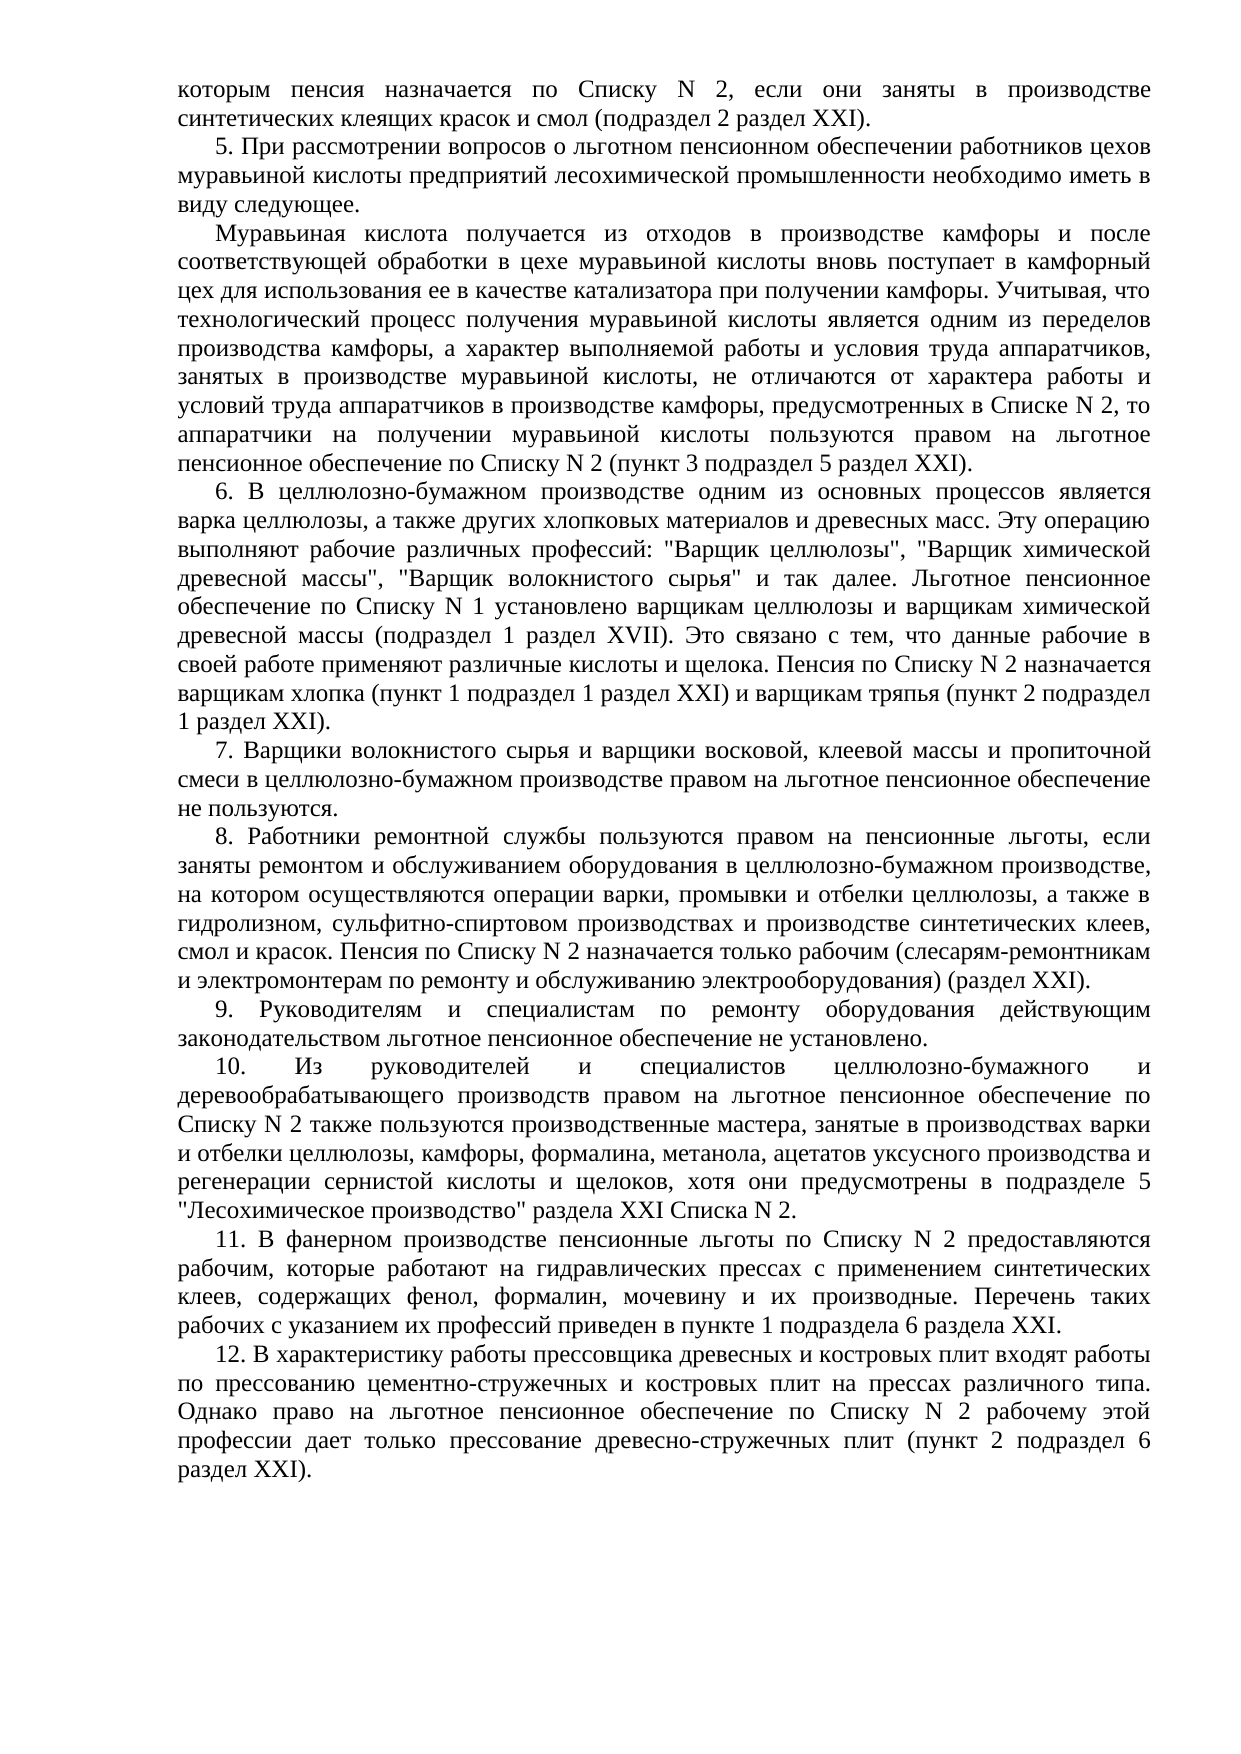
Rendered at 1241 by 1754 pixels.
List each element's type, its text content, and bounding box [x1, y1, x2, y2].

text 6. В целлюлозно-бумажном производстве одним из основных процессов является варка целлюлозы, а также других хлопковых материалов и древесных масс. Эту операцию выполняют рабочие различных профессий: "Варщик целлюлозы", "Варщик химической древесной массы", "Варщик волокнистого сырья" и так далее. Льготное пенсионное обеспечение по Списку N 1 установлено варщикам целлюлозы и варщикам химической древесной массы (подраздел 1 раздел ХVII). Это связано с тем, что данные рабочие в своей работе применяют различные кислоты и щелока. Пенсия по Списку N 2 назначается варщикам хлопка (пункт 1 подраздел 1 раздел ХХI) и варщикам тряпья (пункт 2 подраздел 1 раздел ХХI). [177, 476, 1152, 735]
text 8. Работники ремонтной службы пользуются правом на пенсионные льготы, если заняты ремонтом и обслуживанием оборудования в целлюлозно-бумажном производстве, на котором осуществляются операции варки, промывки и отбелки целлюлозы, а также в гидролизном, сульфитно-спиртовом производствах и производстве синтетических клеев, смол и красок. Пенсия по Списку N 2 назначается только рабочим (слесарям-ремонтникам и электромонтерам по ремонту и обслуживанию электрооборудования) (раздел ХХI). [177, 821, 1152, 994]
text Муравьиная кислота получается из отходов в производстве камфоры и после соответствующей обработки в цехе муравьиной кислоты вновь поступает в камфорный цех для использования ее в качестве катализатора при получении камфоры. Учитывая, что технологический процесс получения муравьиной кислоты является одним из переделов производства камфоры, а характер выполняемой работы и условия труда аппаратчиков, занятых в производстве муравьиной кислоты, не отличаются от характера работы и условий труда аппаратчиков в производстве камфоры, предусмотренных в Списке N 2, то аппаратчики на получении муравьиной кислоты пользуются правом на льготное пенсионное обеспечение по Списку N 2 (пункт 3 подраздел 5 раздел ХХI). [177, 218, 1152, 476]
text 10. Из руководителей и специалистов целлюлозно-бумажного и деревообрабатывающего производств правом на льготное пенсионное обеспечение по Списку N 2 также пользуются производственные мастера, занятые в производствах варки и отбелки целлюлозы, камфоры, формалина, метанола, ацетатов уксусного производства и регенерации сернистой кислоты и щелоков, хотя они предусмотрены в подразделе 5 "Лесохимическое производство" раздела ХХI Списка N 2. [177, 1051, 1152, 1224]
text 7. Варщики волокнистого сырья и варщики восковой, клеевой массы и пропиточной смеси в целлюлозно-бумажном производстве правом на льготное пенсионное обеспечение не пользуются. [177, 735, 1152, 821]
text 9. Руководителям и специалистам по ремонту оборудования действующим законодательством льготное пенсионное обеспечение не установлено. [177, 994, 1152, 1051]
text 5. При рассмотрении вопросов о льготном пенсионном обеспечении работников цехов муравьиной кислоты предприятий лесохимической промышленности необходимо иметь в виду следующее. [177, 131, 1152, 218]
text 11. В фанерном производстве пенсионные льготы по Списку N 2 предоставляются рабочим, которые работают на гидравлических прессах с применением синтетических клеев, содержащих фенол, формалин, мочевину и их производные. Перечень таких рабочих с указанием их профессий приведен в пункте 1 подраздела 6 раздела ХХI. [177, 1224, 1152, 1339]
text 12. В характеристику работы прессовщика древесных и костровых плит входят работы по прессованию цементно-стружечных и костровых плит на прессах различного типа. Однако право на льготное пенсионное обеспечение по Списку N 2 рабочему этой профессии дает только прессование древесно-стружечных плит (пункт 2 подраздел 6 раздел ХХI). [177, 1339, 1152, 1483]
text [177, 74, 1152, 131]
